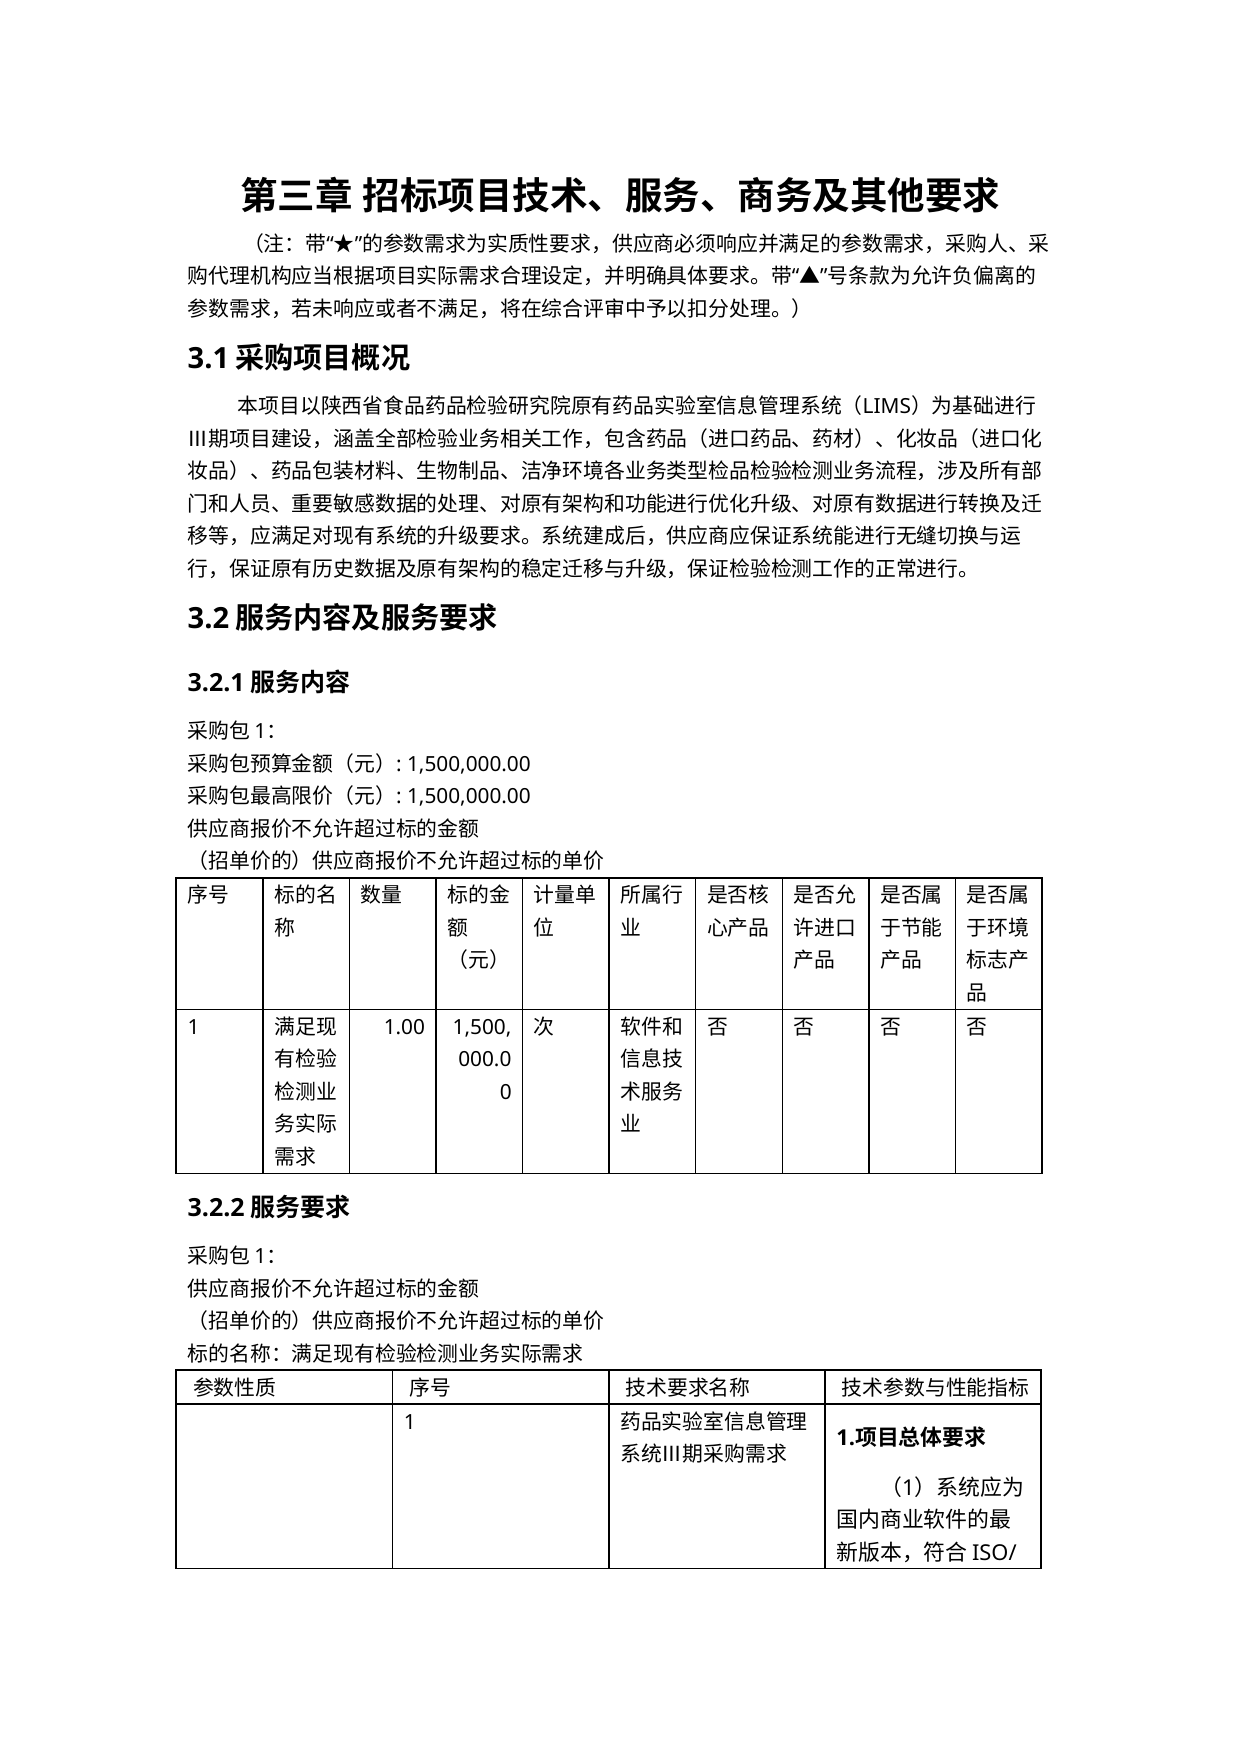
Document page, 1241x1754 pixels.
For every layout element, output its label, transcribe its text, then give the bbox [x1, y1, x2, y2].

table_header 计量单位 [523, 879, 608, 1008]
text （招单价的）供应商报价不允许超过标的单价 [187, 844, 1053, 877]
table_header 技术要求名称 [610, 1371, 824, 1403]
text 供应商报价不允许超过标的金额 [187, 1272, 1053, 1304]
table_header 技术参数与性能指标 [826, 1371, 1040, 1403]
table_cell 满足现有检验检测业务实际需求 [264, 1010, 349, 1173]
table_cell 1,500,000.00 [437, 1010, 522, 1173]
table_header 是否属于节能产品 [870, 879, 955, 1008]
table_cell 否 [956, 1010, 1041, 1173]
table_header 是否属于环境标志产品 [956, 879, 1041, 1008]
text 第三章 招标项目技术、服务、商务及其他要求 [187, 162, 1053, 227]
text 3.1采购项目概况 [187, 324, 1053, 389]
text 采购包预算金额（元）: 1,500,000.00 [187, 747, 1053, 779]
table_cell 否 [783, 1010, 868, 1173]
text 3.2.2服务要求 [187, 1174, 1053, 1239]
table_cell 次 [523, 1010, 608, 1173]
table_header 数量 [350, 879, 435, 1008]
table_header 是否核心产品 [696, 879, 782, 1008]
table_header 参数性质 [177, 1371, 392, 1403]
table_header 序号 [177, 879, 262, 1008]
table_header 标的金额 （元） [437, 879, 522, 1008]
table_header 标的名称 [264, 879, 349, 1008]
text 本项目以陕西省食品药品检验研究院原有药品实验室信息管理系统（LIMS）为基础进行Ⅲ期项目建设，涵盖全部检验业务相关工作，包含药品（进口药品、药材）、化妆品（进口化妆品）、药品包装材料、生物制品、洁净环境各业务类型检品检验检测业务流程，涉及所有部门和人员、重要敏感数据的处理、对原有架构和功能进行优化升级、对原有数据进行转换及迁移等，应满足对现有系统的升级要求。系统建成后，供应商应保证系统能进行无缝切换与运行，保证原有历史数据及原有架构的稳定迁移与升级，保证检验检测工作的正常进行。 [187, 389, 1053, 584]
table_cell 否 [696, 1010, 782, 1173]
table_cell 1 [393, 1405, 608, 1568]
text （注：带“★”的参数需求为实质性要求，供应商必须响应并满足的参数需求，采购人、采购代理机构应当根据项目实际需求合理设定，并明确具体要求。带“▲”号条款为允许负偏离的参数需求，若未响应或者不满足，将在综合评审中予以扣分处理。） [187, 227, 1053, 324]
table_cell 1 [177, 1010, 262, 1173]
text 采购包1： [187, 1239, 1053, 1272]
table_cell 软件和信息技术服务业 [610, 1010, 695, 1173]
text 采购包1： [187, 714, 1053, 747]
table_cell 1.00 [350, 1010, 435, 1173]
table_header 所属行业 [610, 879, 695, 1008]
table_header 是否允许进口产品 [783, 879, 868, 1008]
text 3.2服务内容及服务要求 [187, 584, 1053, 649]
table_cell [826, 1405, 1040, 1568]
text 标的名称：满足现有检验检测业务实际需求 [187, 1337, 1053, 1369]
text （招单价的）供应商报价不允许超过标的单价 [187, 1304, 1053, 1337]
table_header 序号 [393, 1371, 608, 1403]
table_cell 药品实验室信息管理系统Ⅲ期采购需求 [610, 1405, 824, 1568]
table_cell [177, 1405, 392, 1568]
text 采购包最高限价（元）: 1,500,000.00 [187, 779, 1053, 812]
text 供应商报价不允许超过标的金额 [187, 812, 1053, 844]
table_cell 否 [870, 1010, 955, 1173]
text 3.2.1服务内容 [187, 649, 1053, 714]
